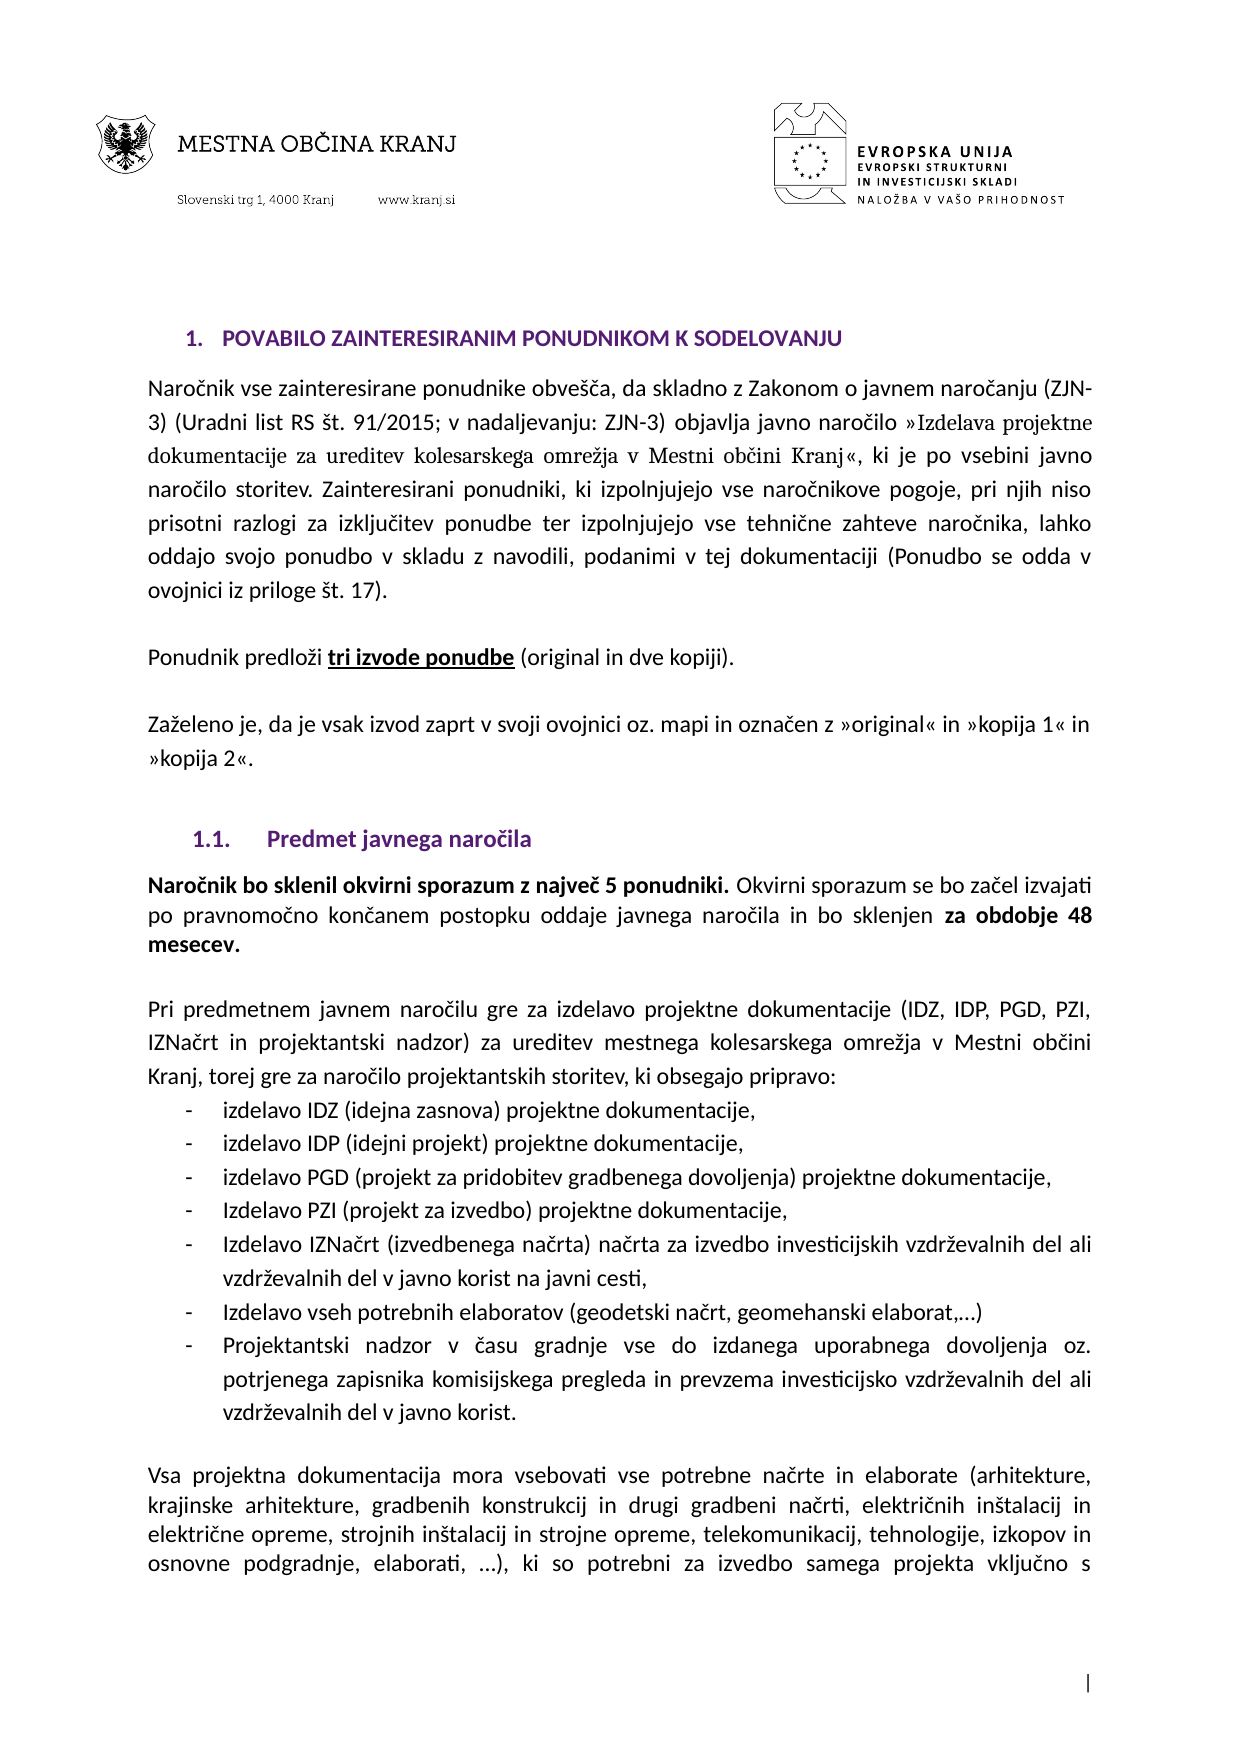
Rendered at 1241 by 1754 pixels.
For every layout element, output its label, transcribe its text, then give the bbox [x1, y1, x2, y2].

list Izdelavo PZI (projekt za izvedbo) projektne dokumentacije, [185, 1196, 1093, 1225]
list Projektantski nadzor v času gradnje vse do izdanega uporabnega dovoljenja oz. potrjenega zapisnika komisijskega pregleda in prevzema investicijsko vzdrževalnih del ali vzdrževalnih del v javno korist. [185, 1330, 1093, 1427]
text Ponudnik predloži tri izvode ponudbe (original in dve kopiji). [148, 642, 1093, 671]
list izdelavo PGD (projekt za pridobitev gradbenega dovoljenja) projektne dokumentacije, [185, 1162, 1093, 1191]
subtitle Predmet javnega naročila [192, 823, 1093, 853]
text Pri predmetnem javnem naročilu gre za izdelavo projektne dokumentacije (IDZ, IDP, PGD, PZI, IZNačrt in projektantski nadzor) za ureditev mestnega kolesarskega omrežja v Mestni občini Kranj, torej gre za naročilo projektantskih storitev, ki obsegajo pripravo: [148, 994, 1093, 1090]
list izdelavo IDZ (idejna zasnova) projektne dokumentacije, [185, 1095, 1093, 1124]
text Naročnik vse zainteresirane ponudnike obvešča, da skladno z Zakonom o javnem naročanju (ZJN-3) (Uradni list RS št. 91/2015; v nadaljevanju: ZJN-3) objavlja javno naročilo »«, ki je po vsebini javno naročilo storitev. Zainteresirani ponudniki, ki izpolnjujejo vse naročnikove pogoje, pri njih niso prisotni razlogi za izključitev ponudbe ter izpolnjujejo vse tehnične zahteve naročnika, lahko oddajo svojo ponudbo v skladu z navodili, podanimi v tej dokumentaciji (Ponudbo se odda v ovojnici iz priloge št. 17). [148, 373, 1093, 604]
list Izdelavo IZNačrt (izvedbenega načrta) načrta za izvedbo investicijskih vzdrževalnih del ali vzdrževalnih del v javno korist na javni cesti, [185, 1229, 1093, 1292]
subtitle POVABILO ZAINTERESIRANIM PONUDNIKOM K SODELOVANJU [185, 323, 1093, 352]
list Izdelavo vseh potrebnih elaboratov (geodetski načrt, geomehanski elaborat,…) [185, 1297, 1093, 1326]
text Zaželeno je, da je vsak izvod zaprt v svoji ovojnici oz. mapi in označen z »original« in »kopija 1« in »kopija 2«. [148, 709, 1093, 772]
text Naročnik bo sklenil okvirni sporazum z največ 5 ponudniki. Okvirni sporazum se bo začel izvajati po pravnomočno končanem postopku oddaje javnega naročila in bo sklenjen za obdobje 48 mesecev. [148, 870, 1093, 958]
picture [0, 0, 1241, 263]
list izdelavo IDP (idejni projekt) projektne dokumentacije, [185, 1128, 1093, 1158]
